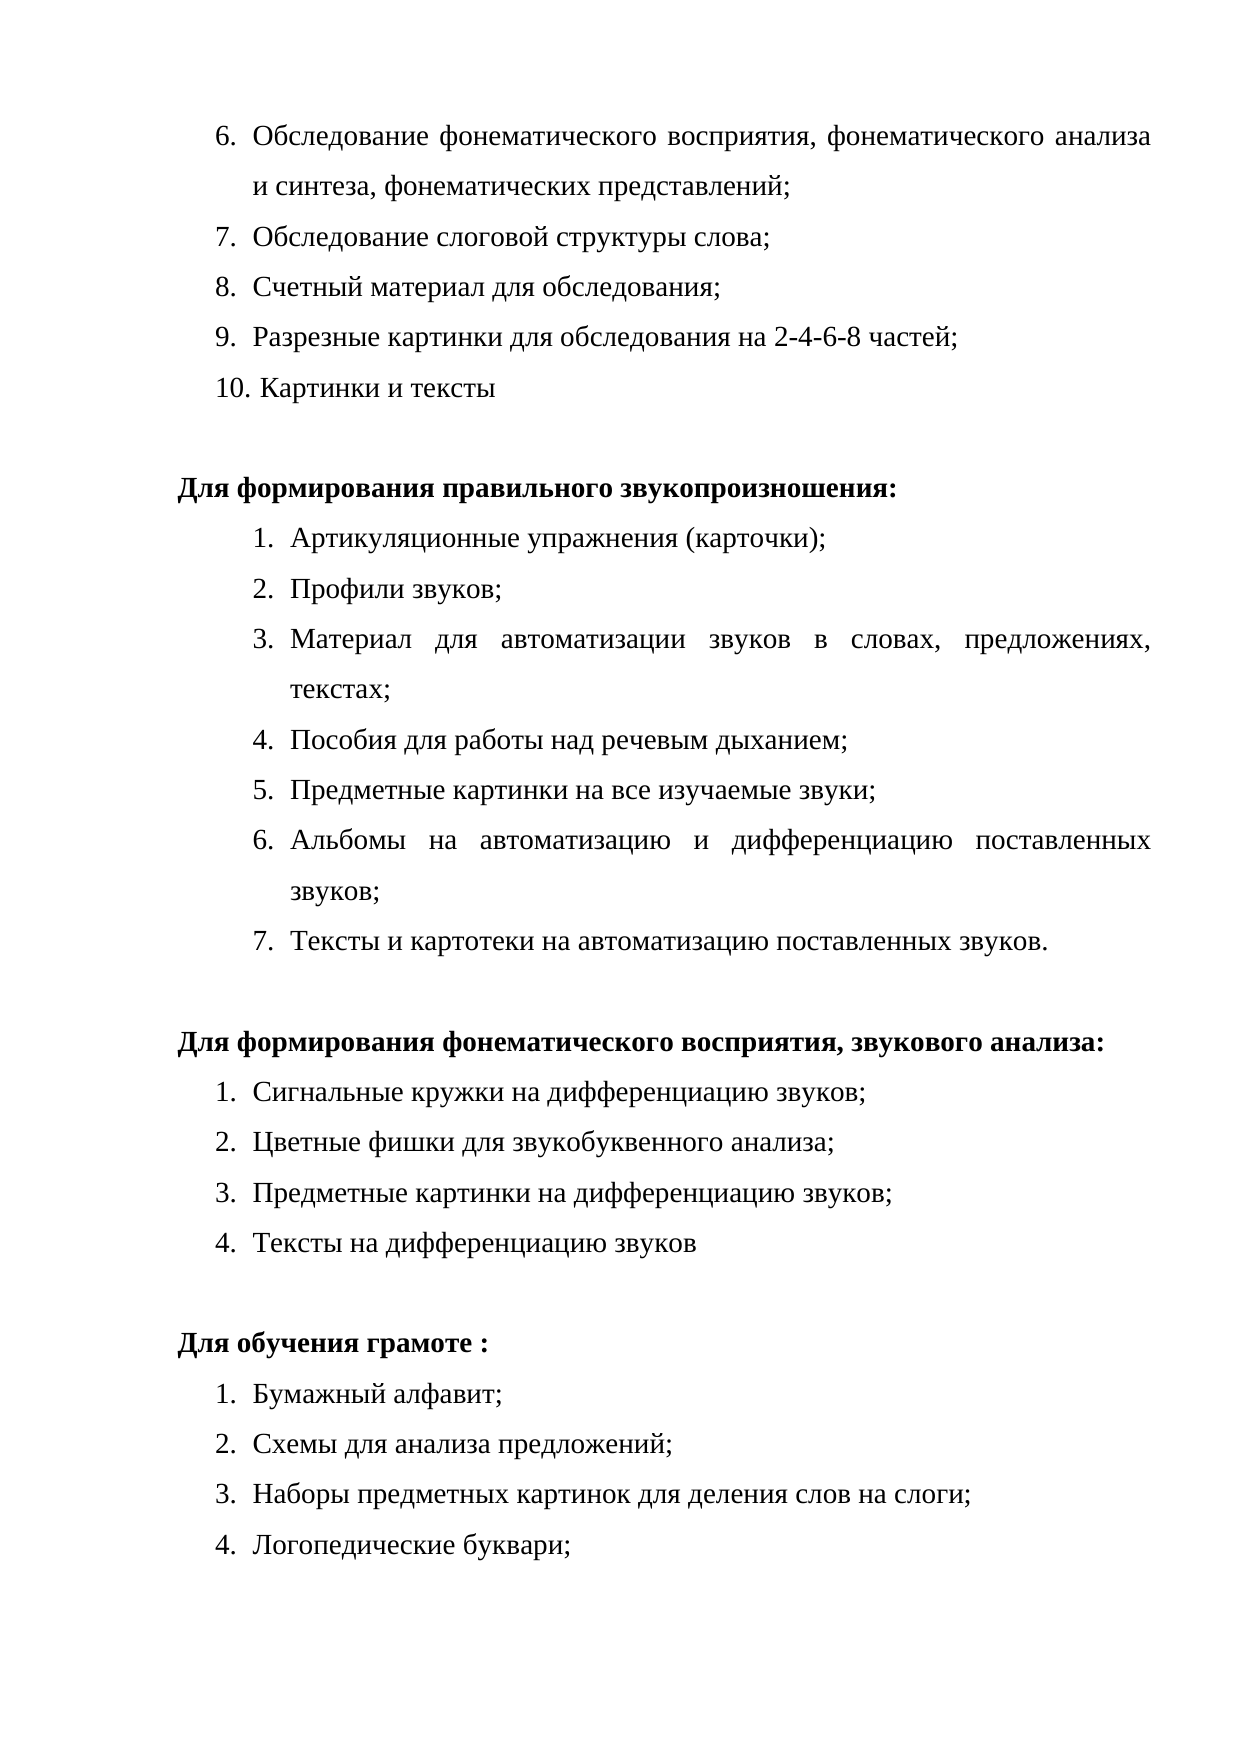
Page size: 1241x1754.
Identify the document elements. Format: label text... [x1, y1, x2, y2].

list Сигнальные кружки на дифференциацию звуков; [215, 1074, 1152, 1108]
list Картинки и тексты [215, 370, 1152, 403]
list Схемы для анализа предложений; [215, 1426, 1152, 1460]
list Цветные фишки для звукобуквенного анализа; [215, 1124, 1152, 1158]
list Обследование фонематического восприятия, фонематического анализа и синтеза, фонематических представлений; [215, 118, 1152, 202]
list Счетный материал для обследования; [215, 269, 1152, 303]
list Наборы предметных картинок для деления слов на слоги; [215, 1477, 1152, 1510]
list Обследование слоговой структуры слова; [215, 219, 1152, 252]
list Тексты на дифференциацию звуков [215, 1225, 1152, 1258]
list Для формирования фонематического восприятия, звукового анализа: [177, 1024, 1152, 1057]
list Разрезные картинки для обследования на 2-4-6-8 частей; [215, 319, 1152, 353]
list Тексты и картотеки на автоматизацию поставленных звуков. [252, 923, 1152, 957]
list Бумажный алфавит; [215, 1376, 1152, 1409]
list Для обучения грамоте : [177, 1326, 1152, 1359]
list Предметные картинки на дифференциацию звуков; [215, 1175, 1152, 1208]
list Материал для автоматизации звуков в словах, предложениях, текстах; [252, 621, 1152, 705]
list Артикуляционные упражнения (карточки); [252, 521, 1152, 554]
list Предметные картинки на все изучаемые звуки; [252, 772, 1152, 806]
list Альбомы на автоматизацию и дифференциацию поставленных звуков; [252, 822, 1152, 906]
list Профили звуков; [252, 571, 1152, 604]
list Пособия для работы над речевым дыханием; [252, 722, 1152, 755]
list Логопедические буквари; [215, 1527, 1152, 1560]
list Для формирования правильного звукопроизношения: [177, 470, 1152, 504]
